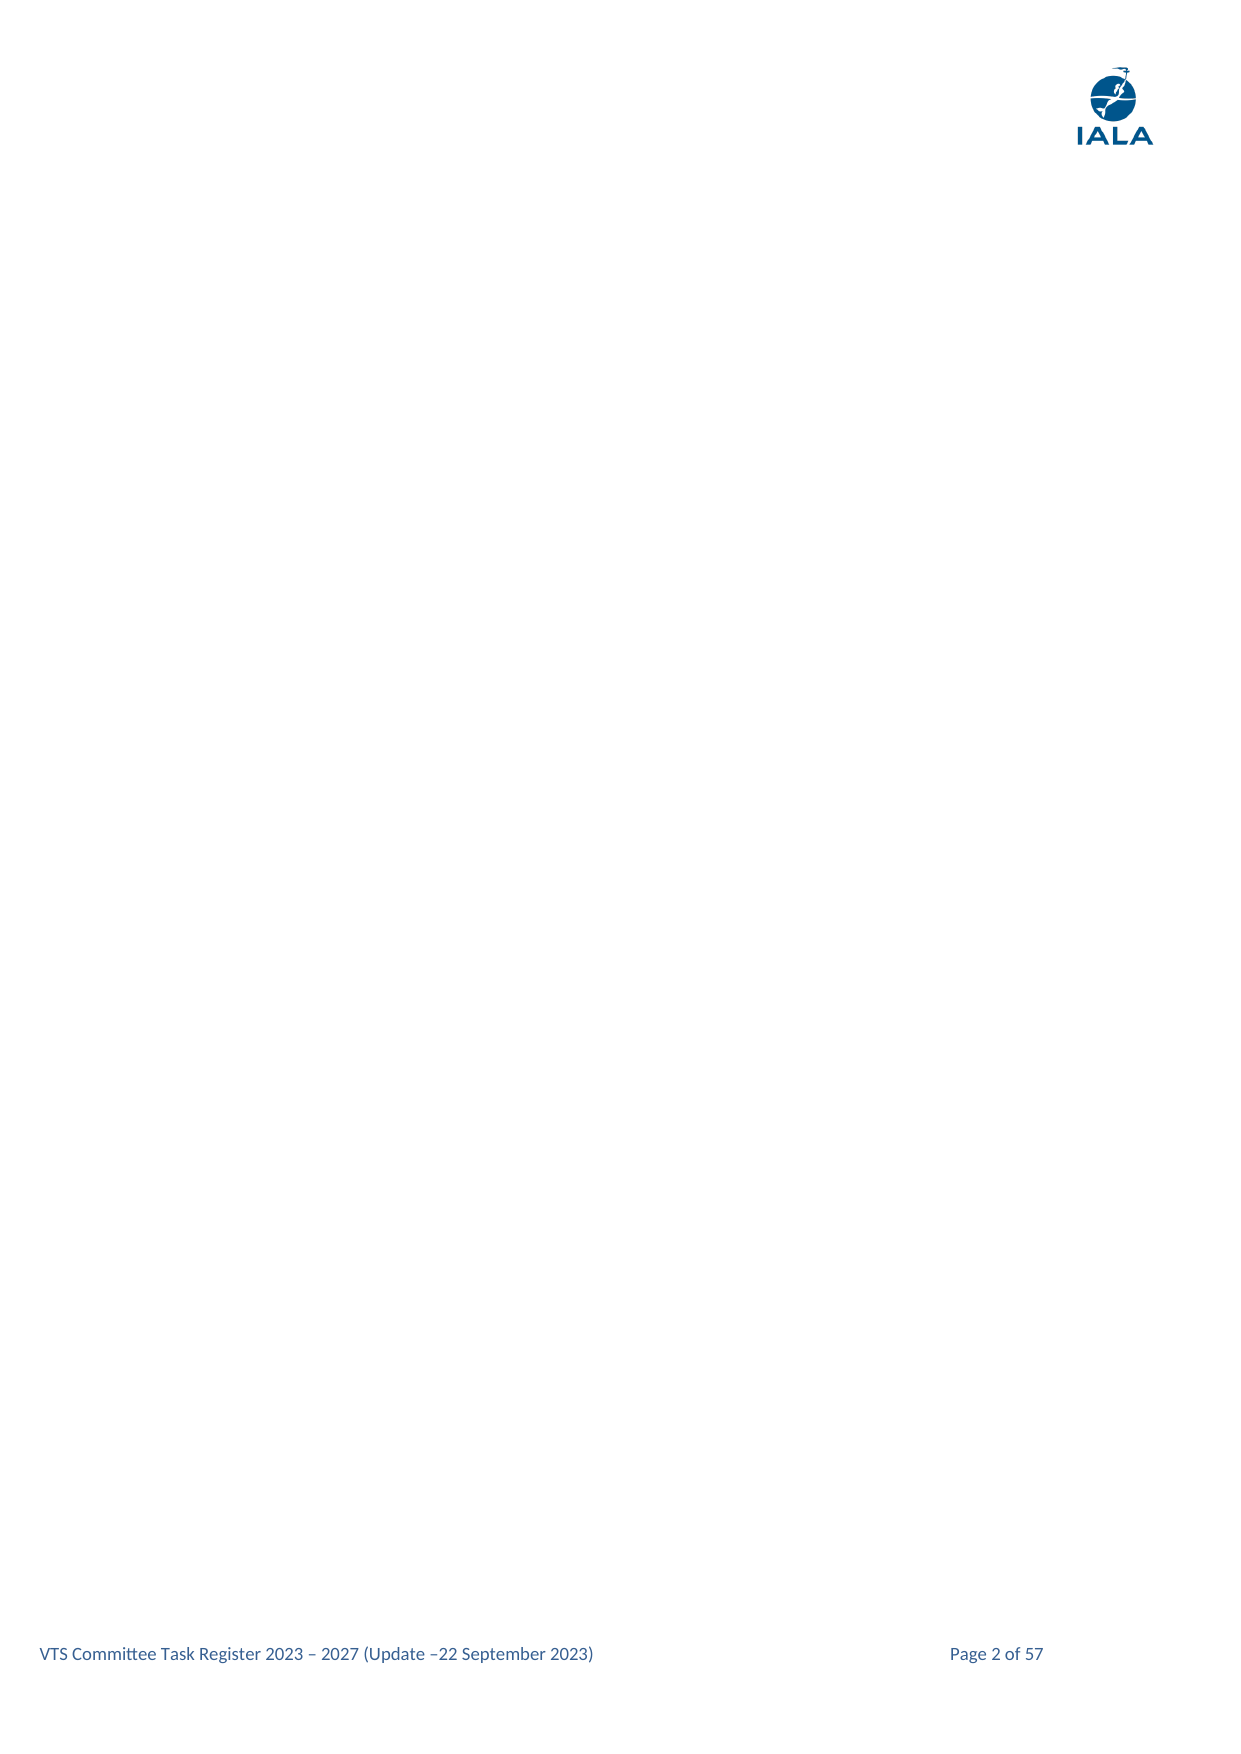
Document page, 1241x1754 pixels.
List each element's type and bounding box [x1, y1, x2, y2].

picture [1060, 59, 1166, 162]
